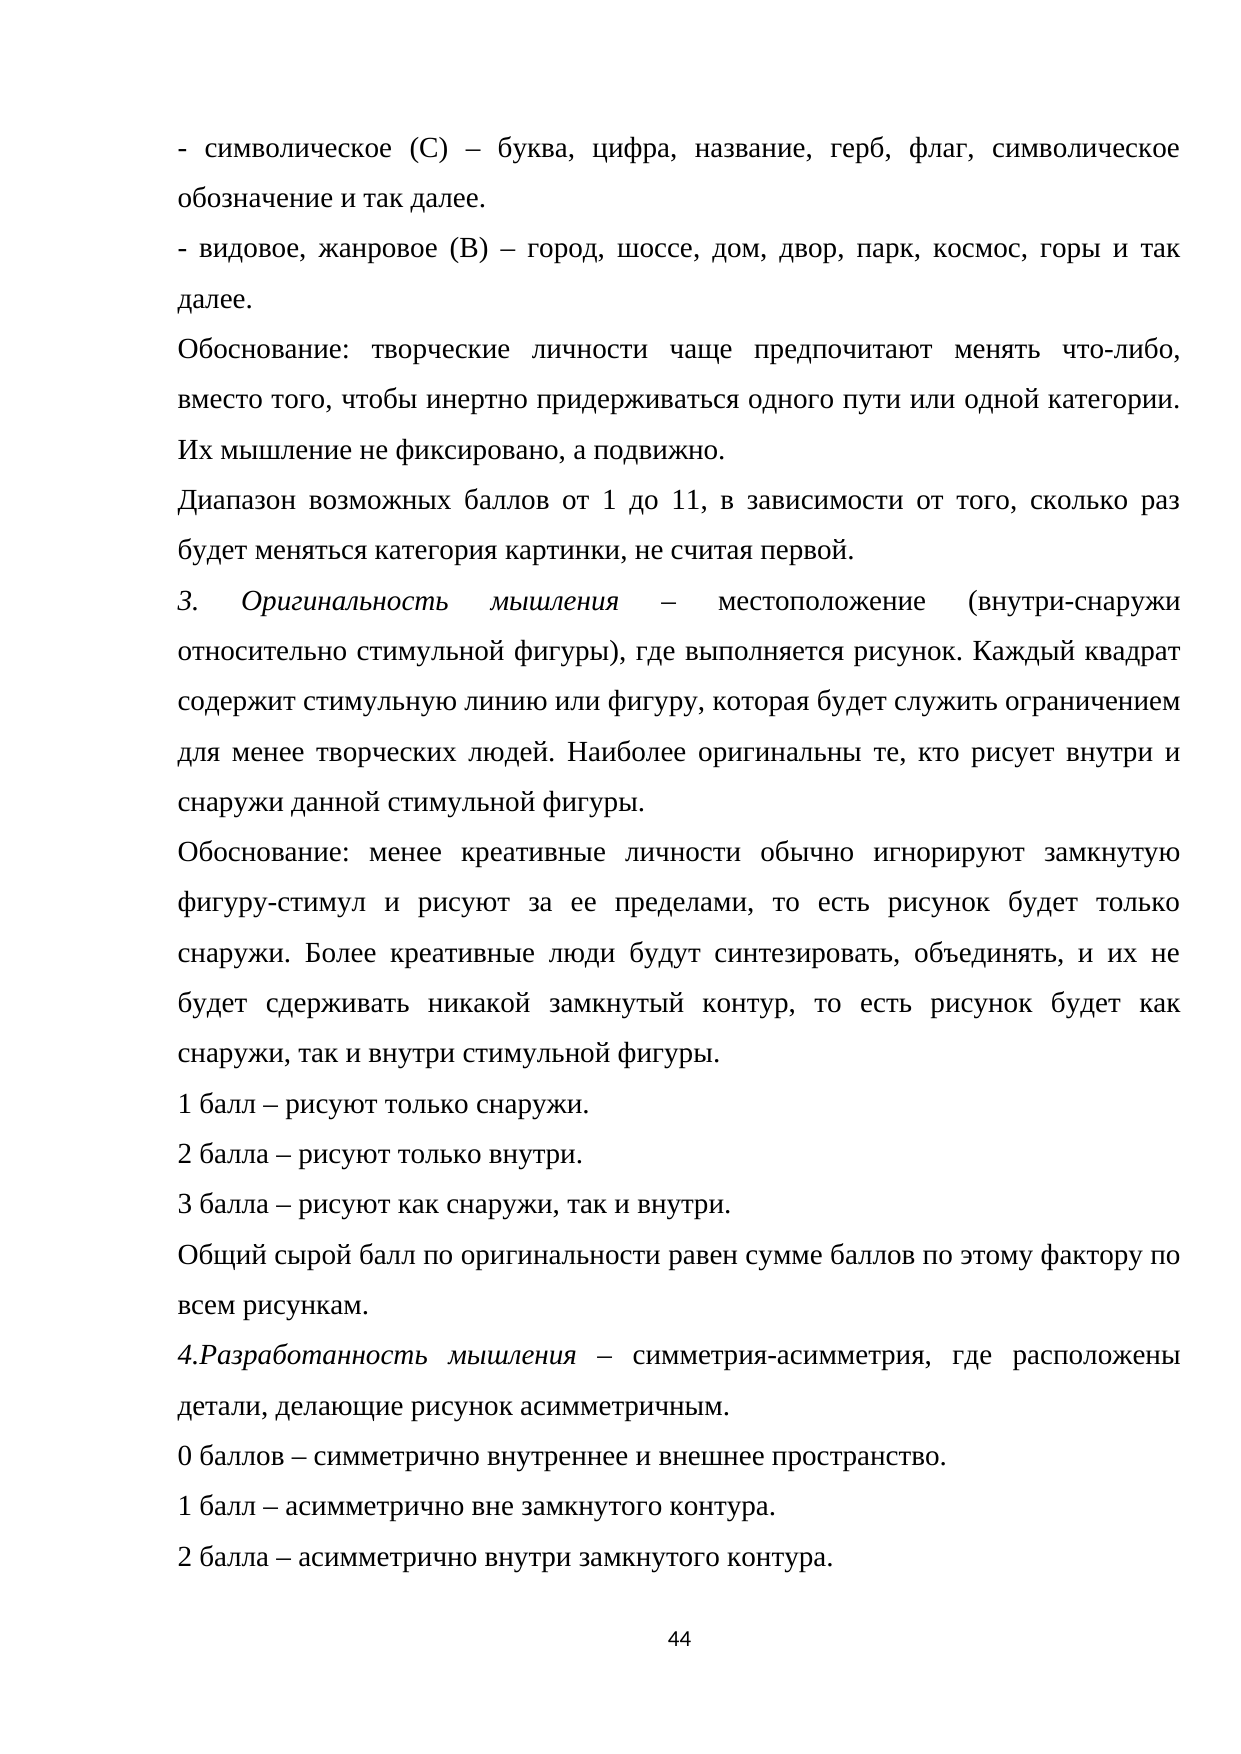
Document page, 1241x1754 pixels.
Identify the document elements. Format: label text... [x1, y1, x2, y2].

text Обоснование: менее креативные личности обычно игнорируют замкнутую фигуру-стимул и рисуют за ее пределами, то есть рисунок будет только снаружи. Более креативные люди будут синтезировать, объединять, и их не будет сдерживать никакой замкнутый контур, то есть рисунок будет как снаружи, так и внутри стимульной фигуры. [177, 834, 1181, 1069]
text 2 балла – рисуют только внутри. [177, 1136, 1181, 1170]
text 1 балл – асимметрично вне замкнутого контура. [177, 1488, 1181, 1522]
text - видовое, жанровое (В) – город, шоссе, дом, двор, парк, космос, горы и так далее. [177, 231, 1181, 314]
text Общий сырой балл по оригинальности равен сумме баллов по этому фактору по всем рисункам. [177, 1237, 1181, 1321]
text Обоснование: творческие личности чаще предпочитают менять что-либо, вместо того, чтобы инертно придерживаться одного пути или одной категории. Их мышление не фиксировано, а подвижно. [177, 331, 1181, 465]
text 2 балла – асимметрично внутри замкнутого контура. [177, 1539, 1181, 1572]
text 3 балла – рисуют как снаружи, так и внутри. [177, 1186, 1181, 1220]
text 1 балл – рисуют только снаружи. [177, 1086, 1181, 1119]
text Диапазон возможных баллов от 1 до 11, в зависимости от того, сколько раз будет меняться категория картинки, не считая первой. [177, 482, 1181, 566]
text - символическое (С) – буква, цифра, название, герб, флаг, символическое обозначение и так далее. [177, 130, 1181, 214]
text 3. Оригинальность мышления – местоположение (внутри-снаружи относительно стимульной фигуры), где выполняется рисунок. Каждый квадрат содержит стимульную линию или фигуру, которая будет служить ограничением для менее творческих людей. Наиболее оригинальны те, кто рисует внутри и снаружи данной стимульной фигуры. [177, 583, 1181, 817]
text 0 баллов – симметрично внутреннее и внешнее пространство. [177, 1438, 1181, 1472]
text 4.Разработанность мышления – симметрия-асимметрия, где расположены детали, делающие рисунок асимметричным. [177, 1337, 1181, 1421]
